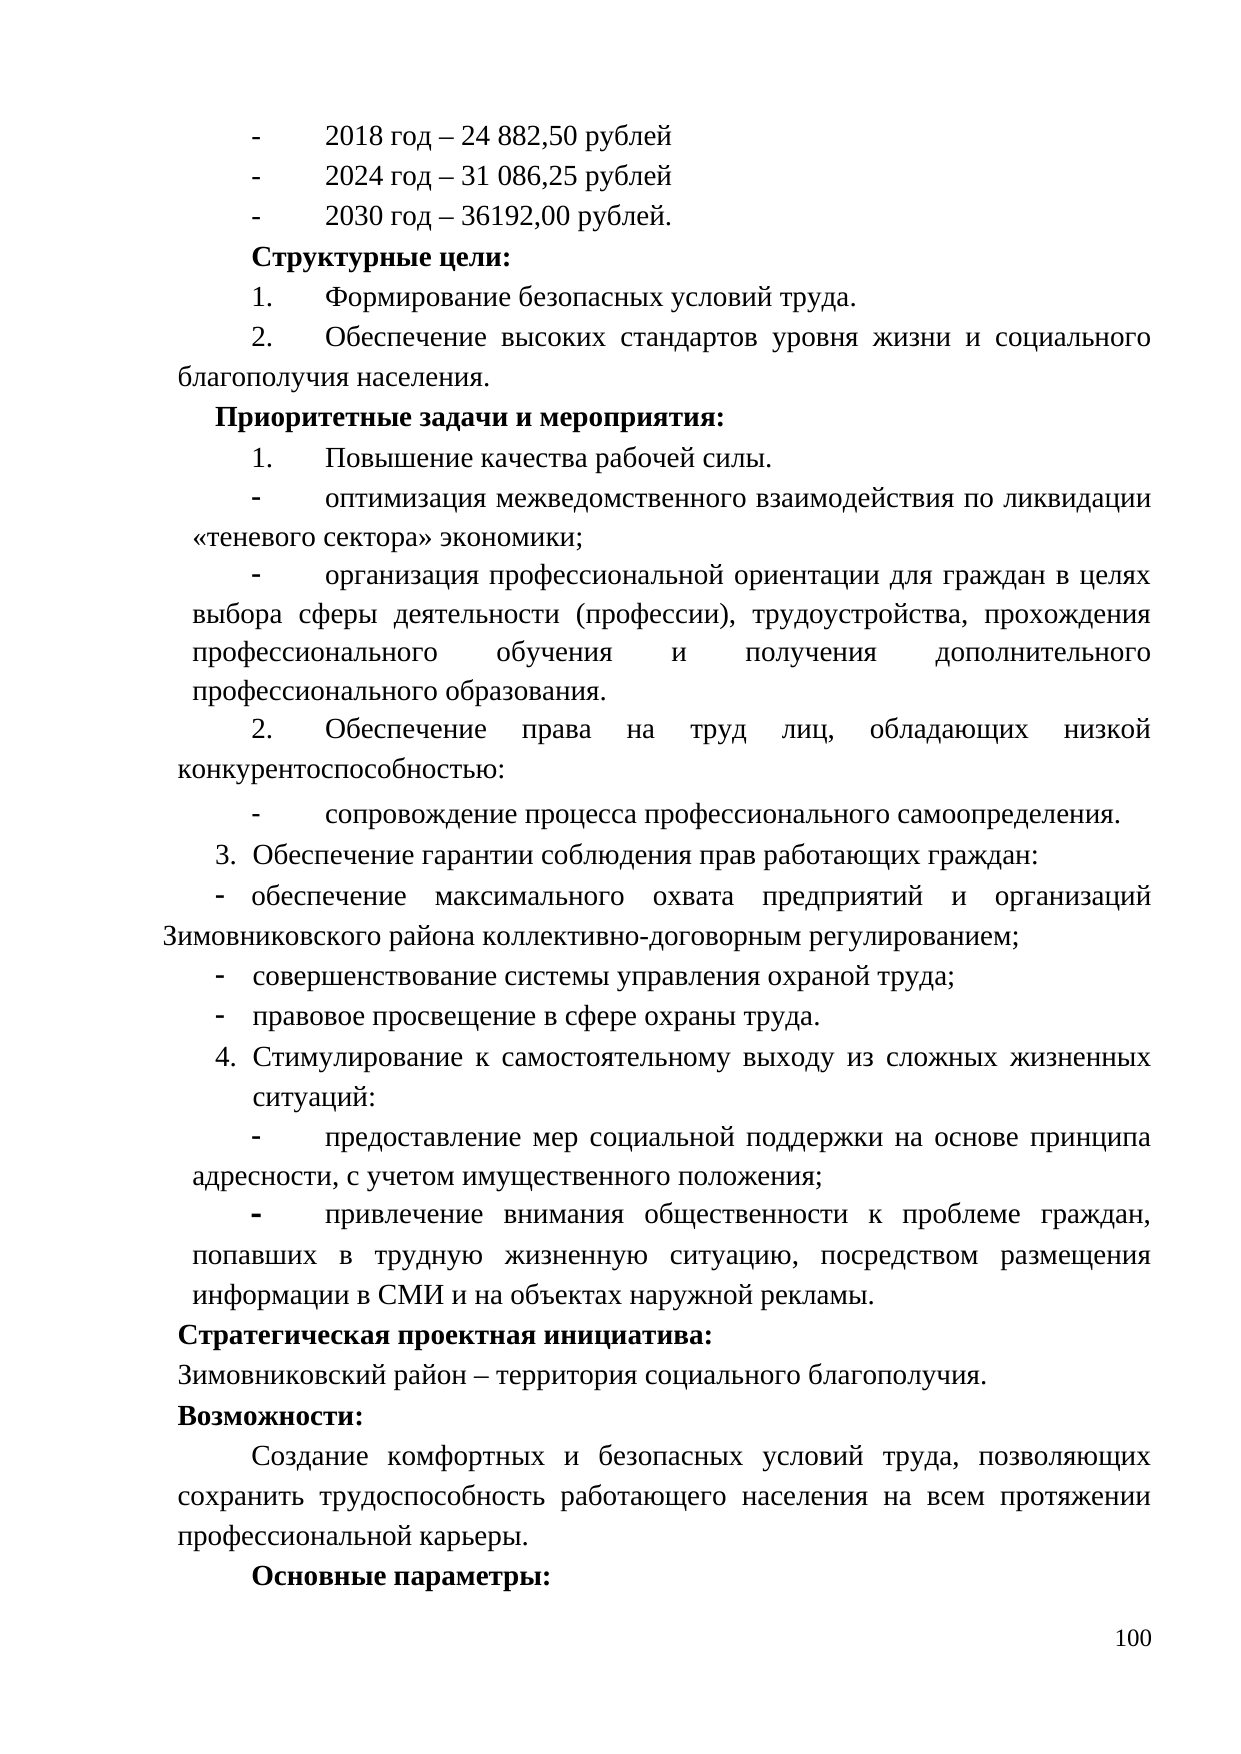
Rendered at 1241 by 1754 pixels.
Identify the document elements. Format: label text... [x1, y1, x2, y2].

text Структурные цели: [177, 239, 1152, 272]
list оптимизация межведомственного взаимодействия по ликвидации «теневого сектора» экономики; [192, 480, 1152, 552]
text - 2030 год – 36192,00 рублей. [177, 198, 1152, 232]
list совершенствование системы управления охраной труда; [215, 958, 1152, 992]
text 2. Обеспечение высоких стандартов уровня жизни и социального благополучия населения. [177, 319, 1152, 393]
text Создание комфортных и безопасных условий труда, позволяющих сохранить трудоспособность работающего населения на всем протяжении профессиональной карьеры. [177, 1438, 1152, 1552]
text Приоритетные задачи и мероприятия: [177, 399, 1152, 433]
list привлечение внимания общественности к проблеме граждан, попавших в трудную жизненную ситуацию, посредством размещения информации в СМИ и на объектах наружной рекламы. [192, 1196, 1152, 1311]
list сопровождение процесса профессионального самоопределения. [177, 792, 1152, 832]
text - 2018 год – 24 882,50 рублей [177, 118, 1152, 152]
text Основные параметры: [177, 1558, 1152, 1592]
text Стратегическая проектная инициатива: [177, 1317, 1152, 1351]
text Зимовниковский район – территория социального благополучия. [177, 1357, 1152, 1391]
text - 2024 год – 31 086,25 рублей [177, 158, 1152, 192]
list Обеспечение гарантии соблюдения прав работающих граждан: [215, 837, 1152, 871]
list предоставление мер социальной поддержки на основе принципа адресности, с учетом имущественного положения; [192, 1119, 1152, 1191]
list организация профессиональной ориентации для граждан в целях выбора сферы деятельности (профессии), трудоустройства, прохождения профессионального обучения и получения дополнительного профессионального образования. [192, 557, 1152, 706]
list Стимулирование к самостоятельному выходу из сложных жизненных ситуаций: [215, 1039, 1152, 1113]
list обеспечение максимального охвата предприятий и организаций Зимовниковского района коллективно-договорным регулированием; [162, 878, 1152, 952]
text 1. Формирование безопасных условий труда. [177, 279, 1152, 312]
list Повышение качества рабочей силы. [251, 440, 1152, 473]
text 2. Обеспечение права на труд лиц, обладающих низкой конкурентоспособностью: [177, 711, 1152, 785]
list правовое просвещение в сфере охраны труда. [215, 998, 1152, 1032]
text Возможности: [177, 1398, 1152, 1431]
